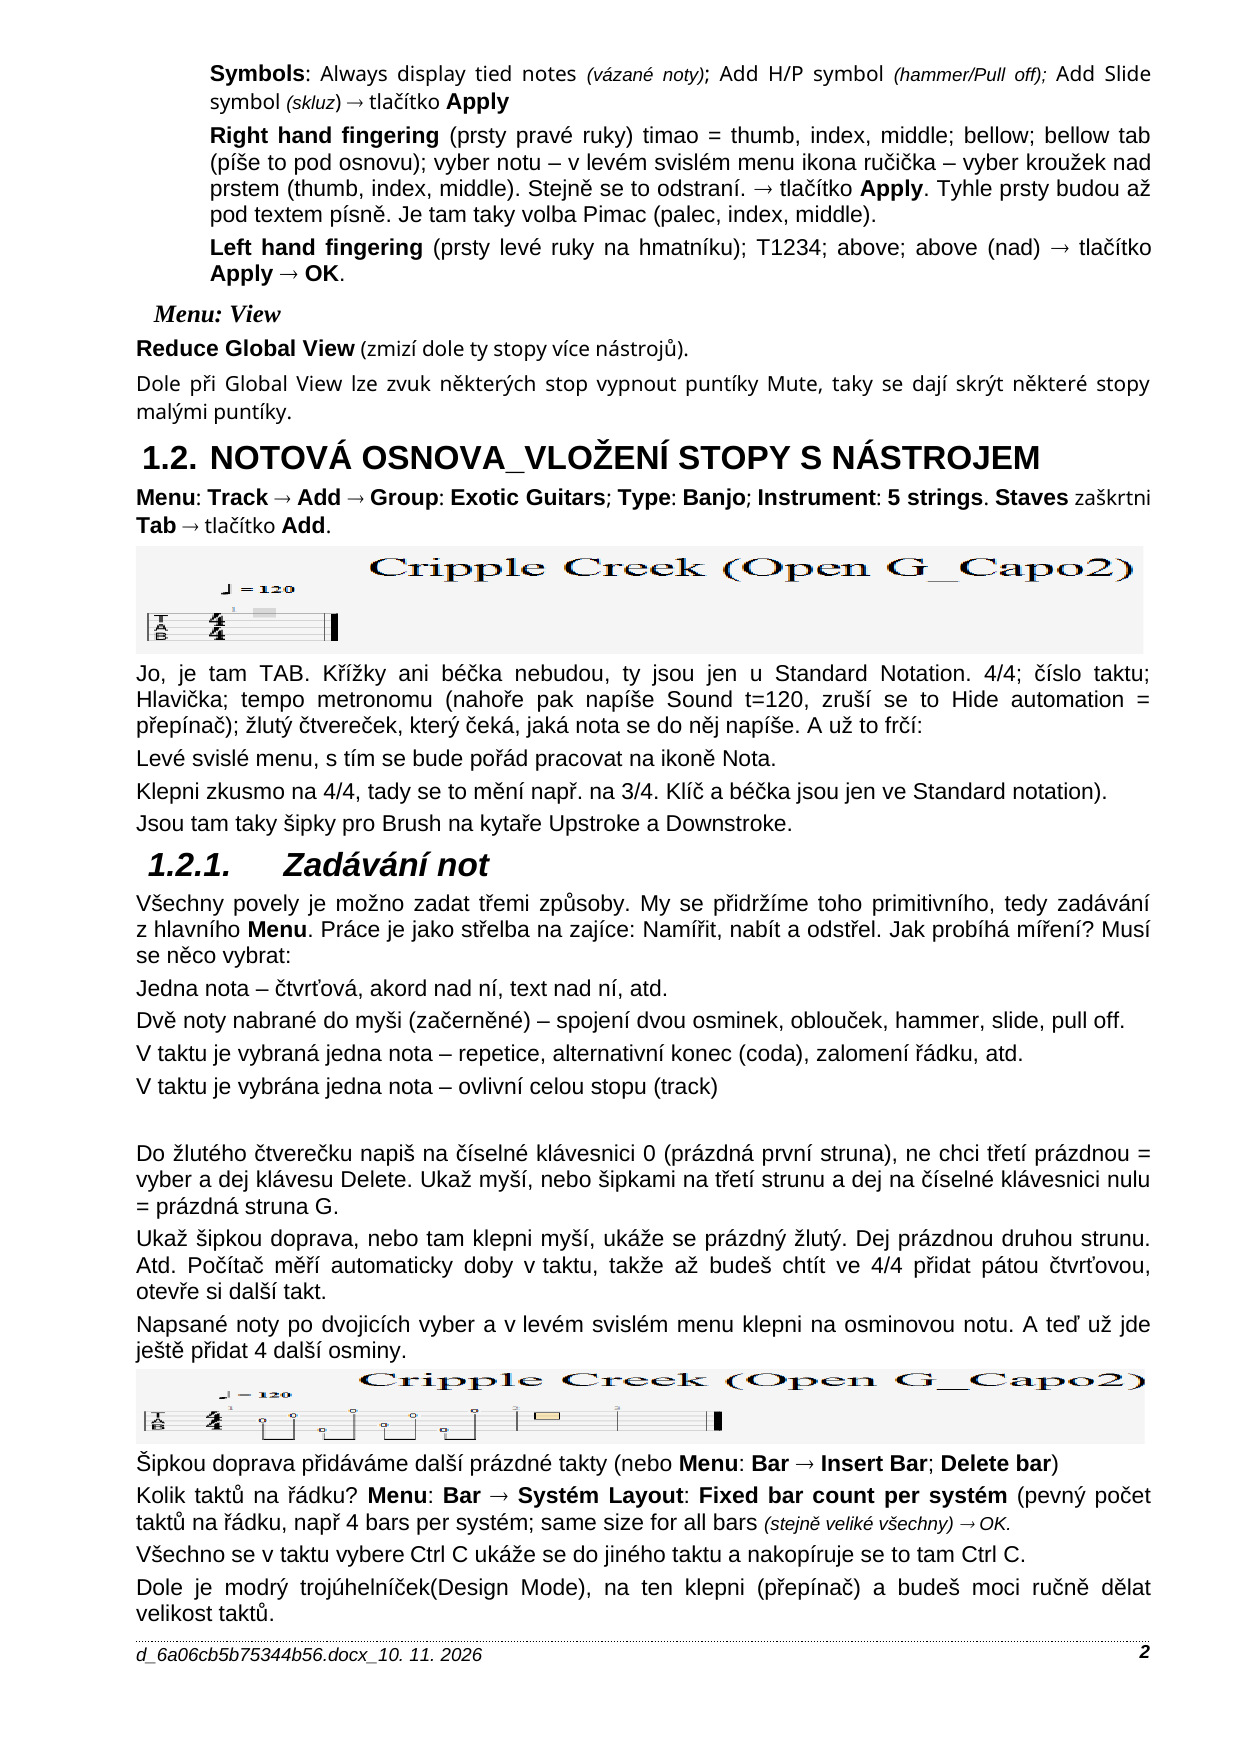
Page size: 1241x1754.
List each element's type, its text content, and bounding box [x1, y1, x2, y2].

text Všechny povely je možno zadat třemi způsoby. My se přidržíme toho primitivního, tedy zadávání z hlavního Menu. Práce je jako střelba na zajíce: Namířit, nabít a odstřel. Jak probíhá míření? Musí se něco vybrat: [136, 889, 1152, 969]
text Jo, je tam TAB. Křížky ani béčka nebudou, ty jsou jen u Standard Notation. 4/4; číslo taktu; Hlavička; tempo metronomu (nahoře pak napíše Sound t=120, zruší se to Hide automation = přepínač); žlutý čtvereček, který čeká, jaká nota se do něj napíše. A už to frčí: [136, 660, 1152, 739]
text V taktu je vybrána jedna nota – ovlivní celou stopu (track) [136, 1073, 1152, 1099]
subtitle Menu: View [153, 299, 1152, 328]
text Symbols: Always display tied notes (vázané noty); Add H/P symbol (hammer/Pull off); Add Slide symbol (skluz) tlačítko Apply [209, 59, 1152, 116]
subtitle Notová osnova_Vložení stopy s nástrojem [142, 438, 1152, 477]
subtitle Zadávání not [148, 845, 1152, 883]
text Left hand fingering (prsty levé ruky na hmatníku); T1234; above; above (nad) tlačítko Apply OK. [209, 234, 1152, 287]
text Reduce Global View (zmizí dole ty stopy více nástrojů). [136, 334, 1152, 362]
text Dole je modrý trojúhelníček(Design Mode), na ten klepni (přepínač) a budeš moci ručně dělat velikost taktů. [136, 1574, 1152, 1626]
text Šipkou doprava přidáváme další prázdné takty (nebo Menu: Bar Insert Bar; Delete bar) [136, 1449, 1152, 1476]
text Menu: Track Add Group: Exotic Guitars; Type: Banjo; Instrument: 5 strings. Staves zaškrtni Tab tlačítko Add. [136, 483, 1152, 540]
text Kolik taktů na řádku? Menu: Bar Systém Layout: Fixed bar count per systém (pevný počet taktů na řádku, např 4 bars per systém; same size for all bars (stejně veliké všechny) OK. [136, 1482, 1152, 1535]
text Ukaž šipkou doprava, nebo tam klepni myší, ukáže se prázdný žlutý. Dej prázdnou druhou strunu. Atd. Počítač měří automaticky doby v taktu, takže až budeš chtít ve 4/4 přidat pátou čtvrťovou, otevře si další takt. [136, 1225, 1152, 1304]
picture [135, 546, 1144, 654]
picture [135, 1369, 1145, 1444]
text V taktu je vybraná jedna nota – repetice, alternativní konec (coda), zalomení řádku, atd. [136, 1040, 1152, 1066]
text Klepni zkusmo na 4/4, tady se to mění např. na 3/4. Klíč a béčka jsou jen ve Standard notation). [136, 778, 1152, 804]
text Dole při Global View lze zvuk některých stop vypnout puntíky Mute, taky se dají skrýt některé stopy malými puntíky. [136, 369, 1152, 426]
text Všechno se v taktu vybere Ctrl C ukáže se do jiného taktu a nakopíruje se to tam Ctrl C. [136, 1541, 1152, 1567]
text Jedna nota – čtvrťová, akord nad ní, text nad ní, atd. [136, 975, 1152, 1001]
text Dvě noty nabrané do myši (začerněné) – spojení dvou osminek, oblouček, hammer, slide, pull off. [136, 1007, 1152, 1034]
text Jsou tam taky šipky pro Brush na kytaře Upstroke a Downstroke. [136, 810, 1152, 837]
text Right hand fingering (prsty pravé ruky) timao = thumb, index, middle; bellow; bellow tab (píše to pod osnovu); vyber notu – v levém svislém menu ikona ručička – vyber kroužek nad prstem (thumb, index, middle). Stejně se to odstraní. tlačítko Apply. Tyhle prsty budou až pod textem písně. Je tam taky volba Pimac (palec, index, middle). [209, 122, 1152, 228]
text Do žlutého čtverečku napiš na číselné klávesnici 0 (prázdná první struna), ne chci třetí prázdnou = vyber a dej klávesu Delete. Ukaž myší, nebo šipkami na třetí strunu a dej na číselné klávesnici nulu = prázdná struna G. [136, 1140, 1152, 1219]
text Levé svislé menu, s tím se bude pořád pracovat na ikoně Nota. [136, 745, 1152, 771]
text Napsané noty po dvojicích vyber a v levém svislém menu klepni na osminovou notu. A teď už jde ještě přidat 4 další osminy. [136, 1311, 1152, 1363]
